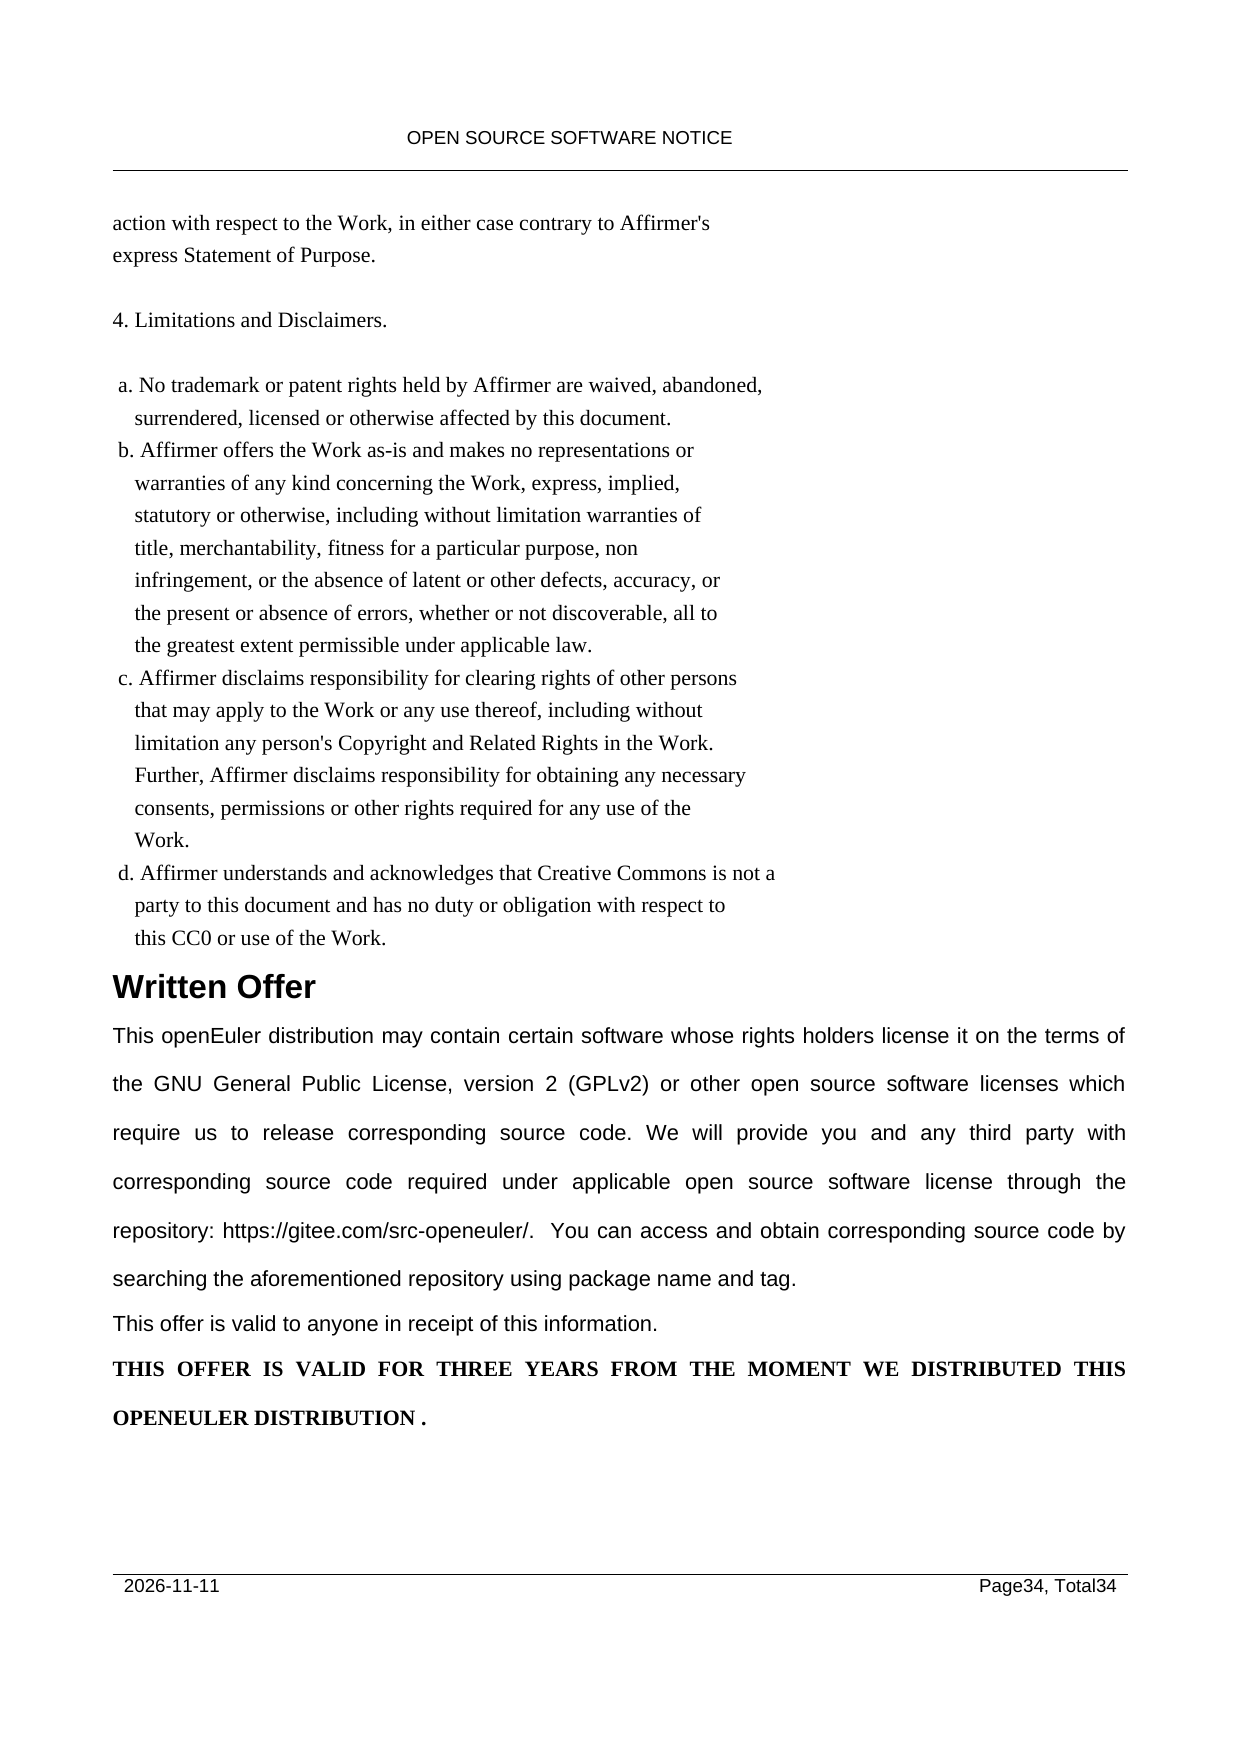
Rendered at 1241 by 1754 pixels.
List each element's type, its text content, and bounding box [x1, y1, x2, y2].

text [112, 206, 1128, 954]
text Written Offer [112, 954, 1128, 1019]
text THIS OFFER IS VALID FOR THREE YEARS FROM THE MOMENT WE DISTRIBUTED THIS OPENEULER DISTRIBUTION . [112, 1353, 1128, 1434]
text This openEuler distribution may contain certain software whose rights holders license it on the terms of the GNU General Public License, version 2 (GPLv2) or other open source software licenses which require us to release corresponding source code. We will provide you and any third party with corresponding source code required under applicable open source software license through the repository: https://gitee.com/src-openeuler/. You can access and obtain corresponding source code by searching the aforementioned repository using package name and tag. [112, 1019, 1128, 1295]
text This offer is valid to anyone in receipt of this information. [112, 1308, 1128, 1340]
